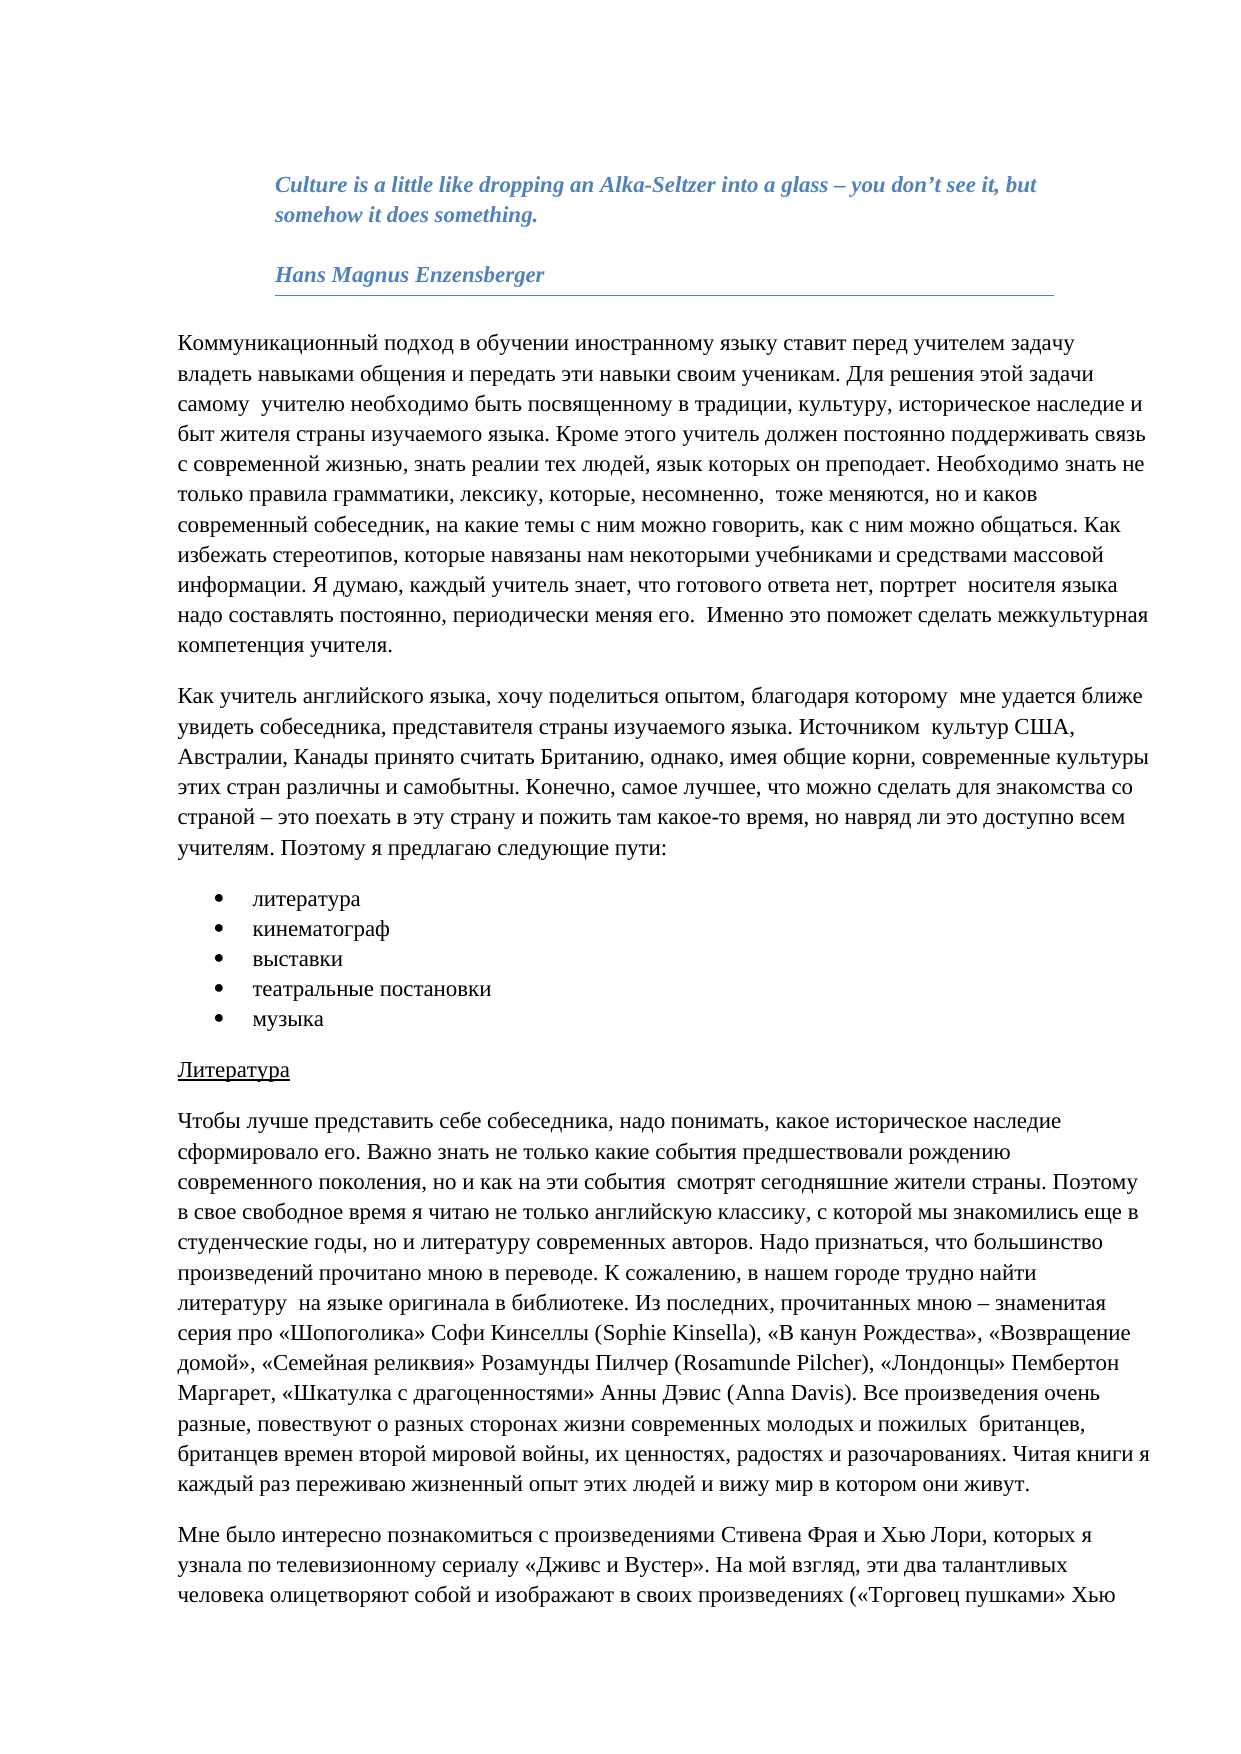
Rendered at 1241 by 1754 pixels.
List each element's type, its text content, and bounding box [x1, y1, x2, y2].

text Hans Magnus Enzensberger [275, 261, 1054, 295]
text Чтобы лучше представить себе собеседника, надо понимать, какое историческое наследие сформировало его. Важно знать не только какие события предшествовали рождению современного поколения, но и как на эти события смотрят сегодняшние жители страны. Поэтому в свое свободное время я читаю не только английскую классику, с которой мы знакомились еще в студенческие годы, но и литературу современных авторов. Надо признаться, что большинство произведений прочитано мною в переводе. К сожалению, в нашем городе трудно найти литературу на языке оригинала в библиотеке. Из последних, прочитанных мною – знаменитая серия про «Шопоголика» Софи Кинселлы (Sophie Kinsella), «В канун Рождества», «Возвращение домой», «Семейная реликвия» Розамунды Пилчер (Rosamunde Pilcher), «Лондонцы» Пембертон Маргарет, «Шкатулка с драгоценностями» Анны Дэвис (Anna Davis). Все произведения очень разные, повествуют о разных сторонах жизни современных молодых и пожилых британцев, британцев времен второй мировой войны, их ценностях, радостях и разочарованиях. Читая книги я каждый раз переживаю жизненный опыт этих людей и вижу мир в котором они живут. [177, 1108, 1152, 1496]
text Коммуникационный подход в обучении иностранному языку ставит перед учителем задачу владеть навыками общения и передать эти навыки своим ученикам. Для решения этой задачи самому учителю необходимо быть посвященному в традиции, культуру, историческое наследие и быт жителя страны изучаемого языка. Кроме этого учитель должен постоянно поддерживать связь с современной жизнью, знать реалии тех людей, язык которых он преподает. Необходимо знать не только правила грамматики, лексику, которые, несомненно, тоже меняются, но и каков современный собеседник, на какие темы с ним можно говорить, как с ним можно общаться. Как избежать стереотипов, которые навязаны нам некоторыми учебниками и средствами массовой информации. Я думаю, каждый учитель знает, что готового ответа нет, портрет носителя языка надо составлять постоянно, периодически меняя его. Именно это поможет сделать межкультурная компетенция учителя. [177, 329, 1152, 658]
list театральные постановки [215, 975, 1152, 1002]
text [177, 1521, 1152, 1608]
text Как учитель английского языка, хочу поделиться опытом, благодаря которому мне удается ближе увидеть собеседника, представителя страны изучаемого языка. Источником культур США, Австралии, Канады принято считать Британию, однако, имея общие корни, современные культуры этих стран различны и самобытны. Конечно, самое лучшее, что можно сделать для знакомства со страной – это поехать в эту страну и пожить там какое-то время, но навряд ли это доступно всем учителям. Поэтому я предлагаю следующие пути: [177, 683, 1152, 860]
list выставки [215, 945, 1152, 971]
text Литература [177, 1057, 1152, 1083]
list музыка [215, 1006, 1152, 1032]
list литература [215, 885, 1152, 911]
text Culture is a little like dropping an Alka-Seltzer into a glass – you don’t see it, but somehow it does something. [275, 171, 1054, 228]
list кинематограф [215, 915, 1152, 941]
